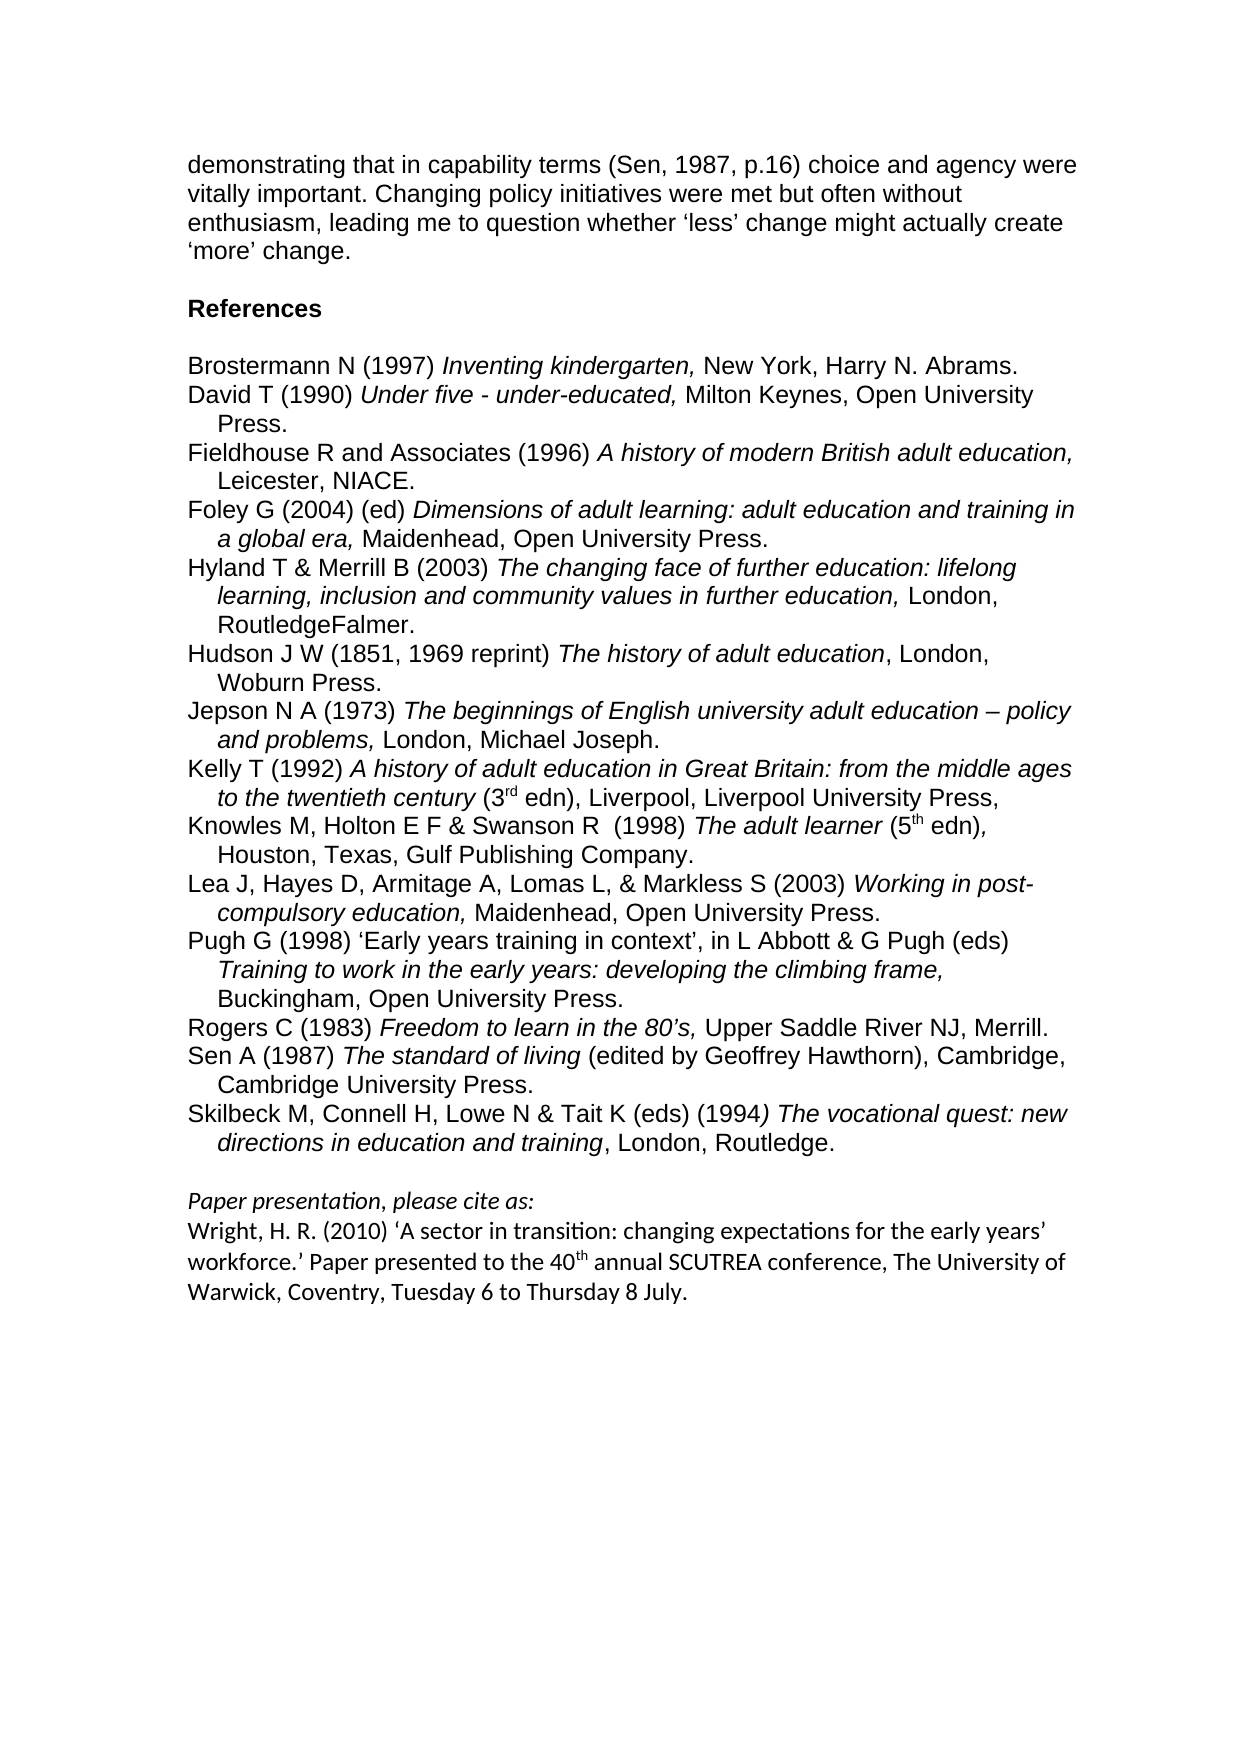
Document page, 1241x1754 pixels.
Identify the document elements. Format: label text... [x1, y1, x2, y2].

text Skilbeck M, Connell H, Lowe N & Tait K (eds) (1994) The vocational quest: new directions in education and training, London, Routledge. [187, 1099, 1078, 1156]
text Lea J, Hayes D, Armitage A, Lomas L, & Markless S (2003) Working in post-compulsory education, Maidenhead, Open University Press. [187, 869, 1078, 926]
text Rogers C (1983) Freedom to learn in the 80’s, Upper Saddle River NJ, Merrill. [187, 1012, 1078, 1041]
text Foley G (2004) (ed) Dimensions of adult learning: adult education and training in a global era, Maidenhead, Open University Press. [187, 495, 1078, 552]
text David T (1990) Under five - under-educated, Milton Keynes, Open University Press. [187, 380, 1078, 437]
text Jepson N A (1973) The beginnings of English university adult education – policy and problems, London, Michael Joseph. [187, 696, 1078, 754]
subtitle References [187, 294, 1078, 322]
text Fieldhouse R and Associates (1996) A history of modern British adult education, Leicester, NIACE. [187, 437, 1078, 495]
text Hudson J W (1851, 1969 reprint) The history of adult education, London, Woburn Press. [187, 639, 1078, 696]
text Kelly T (1992) A history of adult education in Great Britain: from the middle ages to the twentieth century (3rd edn), Liverpool, Liverpool University Press, [187, 754, 1078, 811]
text Wright, H. R. (2010) ‘A sector in transition: changing expectations for the early years’ workforce.’ Paper presented to the 40th annual SCUTREA conference, The University of Warwick, Coventry, Tuesday 6 to Thursday 8 July. [187, 1216, 1078, 1307]
text Paper presentation, please cite as: [187, 1185, 1078, 1216]
text Brostermann N (1997) Inventing kindergarten, New York, Harry N. Abrams. [187, 351, 1078, 380]
text Knowles M, Holton E F & Swanson R (1998) The adult learner (5th edn), Houston, Texas, Gulf Publishing Company. [187, 811, 1078, 869]
text Hyland T & Merrill B (2003) The changing face of further education: lifelong learning, inclusion and community values in further education, London, RoutledgeFalmer. [187, 552, 1078, 639]
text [187, 150, 1078, 265]
text Pugh G (1998) ‘Early years training in context’, in L Abbott & G Pugh (eds) Training to work in the early years: developing the climbing frame, Buckingham, Open University Press. [187, 926, 1078, 1012]
text Sen A (1987) The standard of living (edited by Geoffrey Hawthorn), Cambridge, Cambridge University Press. [187, 1041, 1078, 1099]
